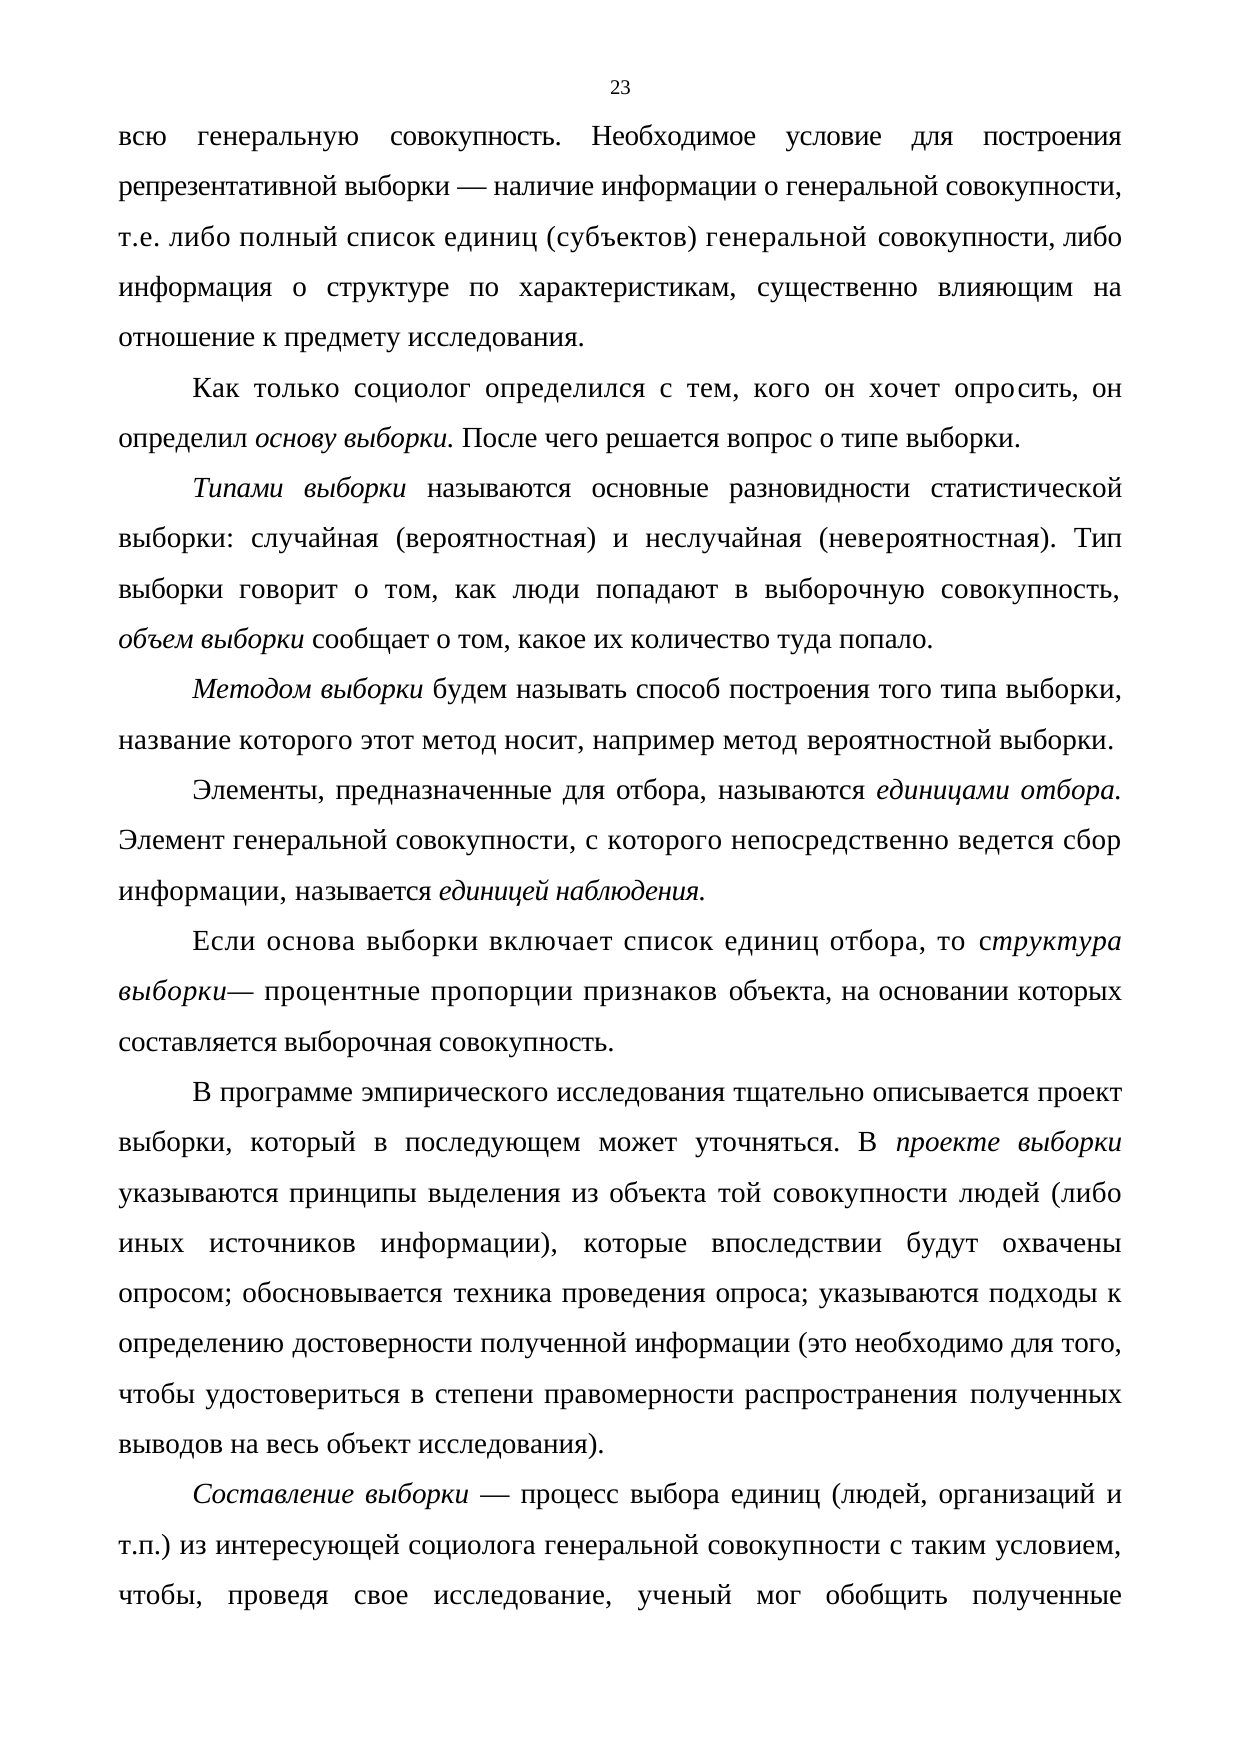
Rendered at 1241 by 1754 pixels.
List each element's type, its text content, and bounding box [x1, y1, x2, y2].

text Если основа выборки включает список единиц отбора, то структура выборки— процентные пропорции признаков объекта, на основании которых составляется выборочная совокупность. [118, 923, 1122, 1057]
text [118, 118, 1122, 353]
text Методом выборки будем называть способ построения того типа выборки, название которого этот метод носит, например метод вероятностной выборки. [118, 672, 1122, 755]
text Типами выборки называются основные разновидности статистической выборки: случайная (вероятностная) и неслучайная (невероятностная). Тип выборки говорит о том, как люди попадают в выборочную совокупность, объем выборки сообщает о том, какое их количество туда попало. [118, 470, 1122, 655]
text Элементы, предназначенные для отбора, называются единицами отбора. Элемент генеральной совокупности, с которого непосредственно ведется сбор информации, называется единицей наблюдения. [118, 772, 1122, 906]
text В программе эмпирического исследования тщательно описывается проект выборки, который в последующем может уточняться. В проекте выборки указываются принципы выделения из объекта той совокупности людей (либо иных источников информации), которые впоследствии будут охвачены опросом; обосновывается техника проведения опроса; указываются подходы к определению достоверности полученной информации (это необходимо для того, чтобы удостовериться в степени правомерности распространения полученных выводов на весь объект исследования). [118, 1074, 1122, 1460]
text Как только социолог определился с тем, кого он хочет опросить, он определил основу выборки. После чего решается вопрос о типе выборки. [118, 370, 1122, 453]
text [118, 1477, 1122, 1611]
